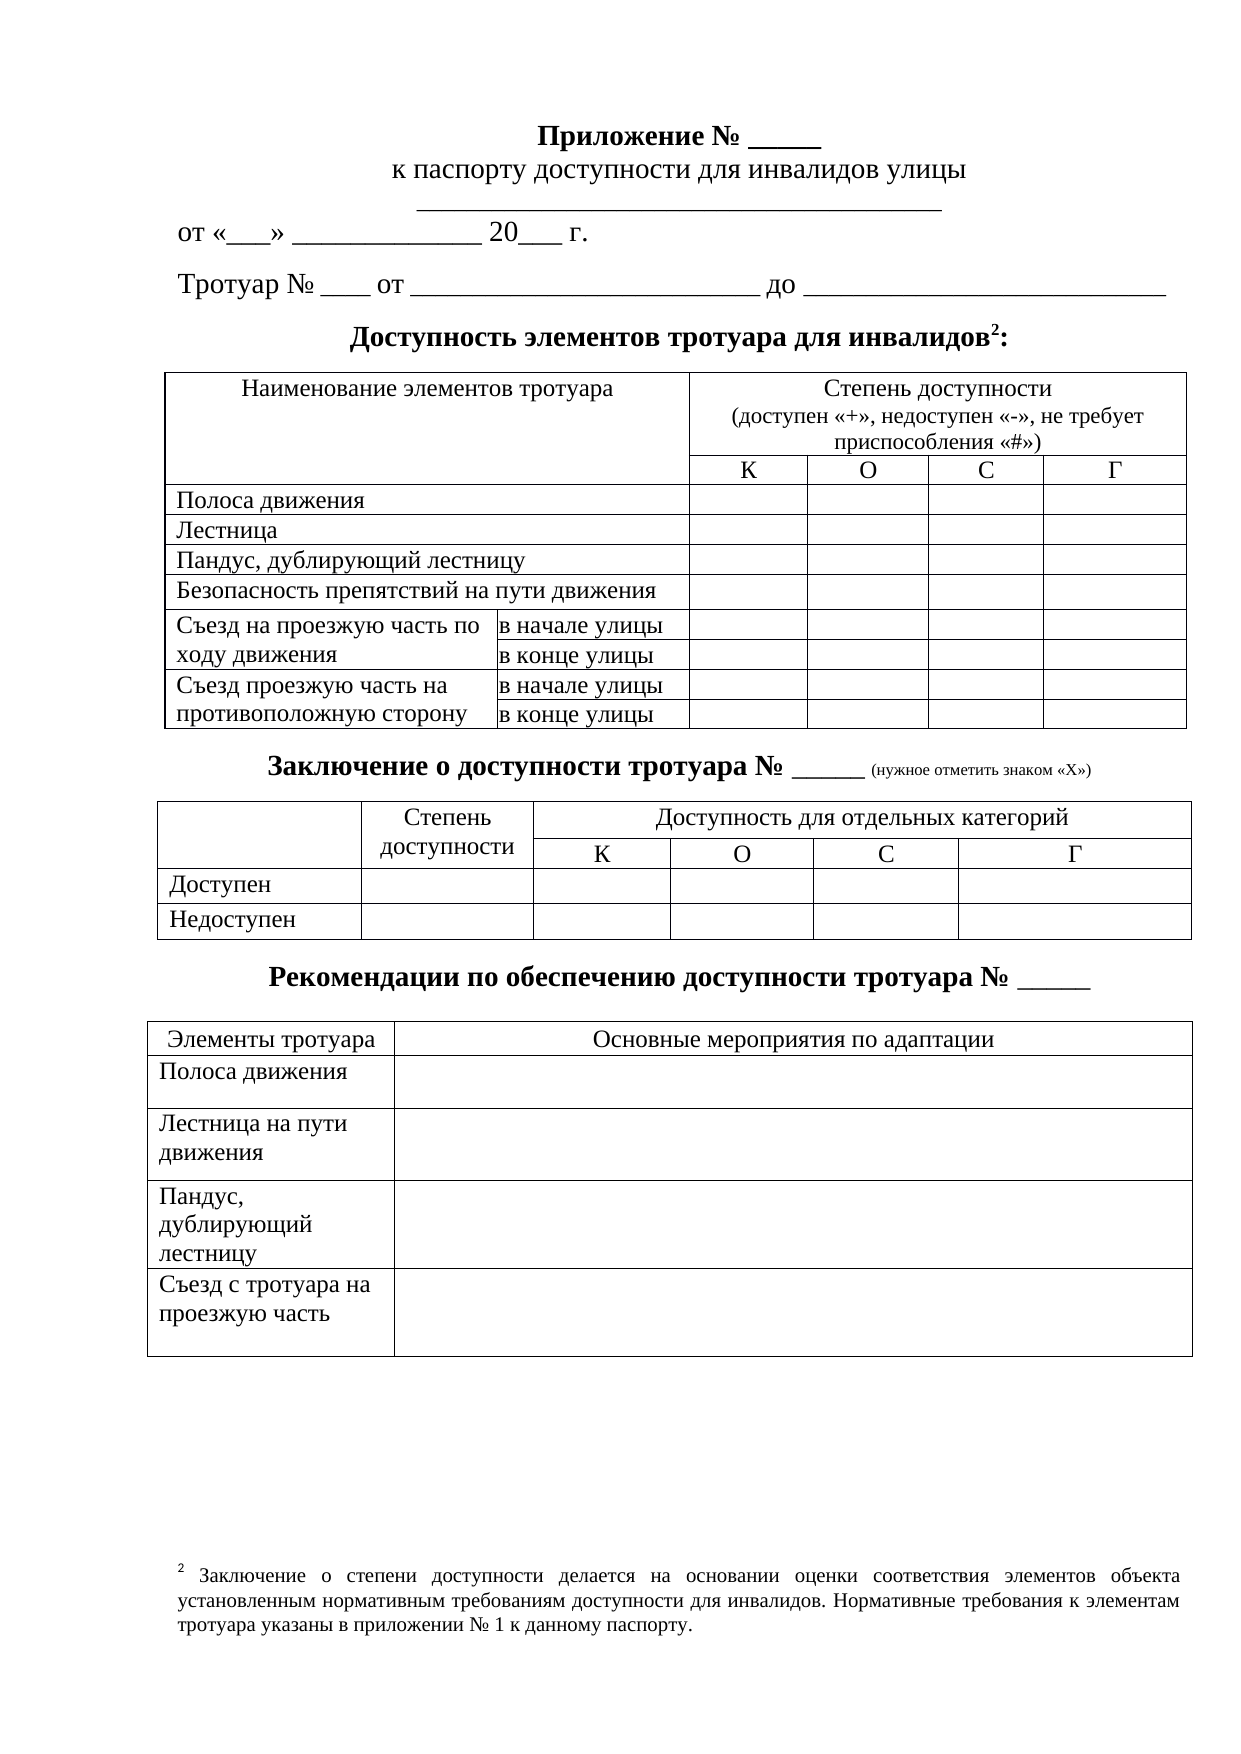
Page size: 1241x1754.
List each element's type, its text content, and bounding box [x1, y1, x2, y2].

table_cell [534, 904, 670, 938]
table_cell [395, 1056, 1192, 1107]
text Доступность элементов тротуара для инвалидов: [177, 319, 1181, 353]
table_header Степень доступности [362, 802, 533, 868]
table_cell в начале улицы [498, 610, 689, 639]
table_cell [808, 575, 928, 609]
table_cell К [690, 456, 807, 484]
table_cell Лестница [166, 515, 689, 544]
table_header Элементы тротуара [148, 1022, 394, 1055]
table_cell [671, 904, 813, 938]
table_cell Пандус, дублирующий лестницу [166, 545, 689, 574]
table_cell [929, 700, 1043, 728]
table_cell [395, 1109, 1192, 1180]
table_cell [395, 1181, 1192, 1268]
text Тротуар № ____ от ____________________________ до _____________________________ [177, 267, 1181, 300]
table_cell в конце улицы [498, 640, 689, 669]
table_cell [808, 485, 928, 514]
table_cell [1044, 670, 1186, 698]
table_header Доступность для отдельных категорий [534, 802, 1191, 838]
table_cell [808, 515, 928, 544]
table_cell [808, 545, 928, 574]
table_cell Пандус, дублирующий лестницу [148, 1181, 394, 1268]
table_header Основные мероприятия по адаптации [395, 1022, 1192, 1055]
table_cell в начале улицы [498, 670, 689, 698]
table_cell [690, 610, 807, 639]
table_cell Съезд с тротуара на проезжую часть [148, 1269, 394, 1356]
table_cell [929, 610, 1043, 639]
table_cell [959, 869, 1191, 903]
table_cell С [929, 456, 1043, 484]
table_cell [1044, 640, 1186, 669]
table_cell [1044, 610, 1186, 639]
table_cell [690, 545, 807, 574]
table_cell [1044, 485, 1186, 514]
table_cell Лестница на пути движения [148, 1109, 394, 1180]
table_cell Полоса движения [166, 485, 689, 514]
table_cell [690, 700, 807, 728]
table_cell [929, 575, 1043, 609]
table_cell [808, 610, 928, 639]
table_cell [929, 515, 1043, 544]
table_cell [362, 904, 533, 938]
text от «___» _____________ 20___ г. [177, 214, 1181, 247]
table_cell О [808, 456, 928, 484]
text Заключение о доступности тротуара № _____ (нужное отметить знаком «Х») [177, 748, 1181, 782]
table_cell [362, 869, 533, 903]
table_cell [690, 485, 807, 514]
table_cell Г [1044, 456, 1186, 484]
table_cell [814, 904, 958, 938]
table_cell [395, 1269, 1192, 1356]
table_cell [1044, 545, 1186, 574]
table_cell К [534, 839, 670, 868]
table_header Наименование элементов тротуара [166, 373, 689, 484]
table_cell [929, 640, 1043, 669]
table_cell [1044, 575, 1186, 609]
table_cell [929, 670, 1043, 698]
table_cell О [671, 839, 813, 868]
table_cell [690, 575, 807, 609]
table_cell Безопасность препятствий на пути движения [166, 575, 689, 609]
table_cell [1044, 700, 1186, 728]
table_cell Доступен [158, 869, 361, 903]
table_cell С [814, 839, 958, 868]
table_cell [690, 670, 807, 698]
table_cell [534, 869, 670, 903]
table_cell [929, 485, 1043, 514]
table_cell [808, 700, 928, 728]
table_cell Г [959, 839, 1191, 868]
table_cell [1044, 515, 1186, 544]
table_cell [808, 640, 928, 669]
table_cell [959, 904, 1191, 938]
table_header [158, 802, 361, 868]
table_cell Съезд на проезжую часть по ходу движения [166, 610, 497, 669]
table_header Степень доступности (доступен «+», недоступен «-», не требует приспособления «#») [690, 373, 1186, 454]
table_cell [690, 640, 807, 669]
table_cell Недоступен [158, 904, 361, 938]
table_cell Полоса движения [148, 1056, 394, 1107]
table_cell [929, 545, 1043, 574]
text к паспорту доступности для инвалидов улицы __________________________________________ [177, 152, 1181, 214]
table_cell [671, 869, 813, 903]
table_cell в конце улицы [498, 700, 689, 728]
table_cell [808, 670, 928, 698]
text Рекомендации по обеспечению доступности тротуара № _____ [177, 959, 1181, 992]
text Приложение № _____ [177, 118, 1181, 152]
table_cell Съезд проезжую часть на противоположную сторону [166, 670, 497, 728]
table_cell [690, 515, 807, 544]
table_cell [814, 869, 958, 903]
